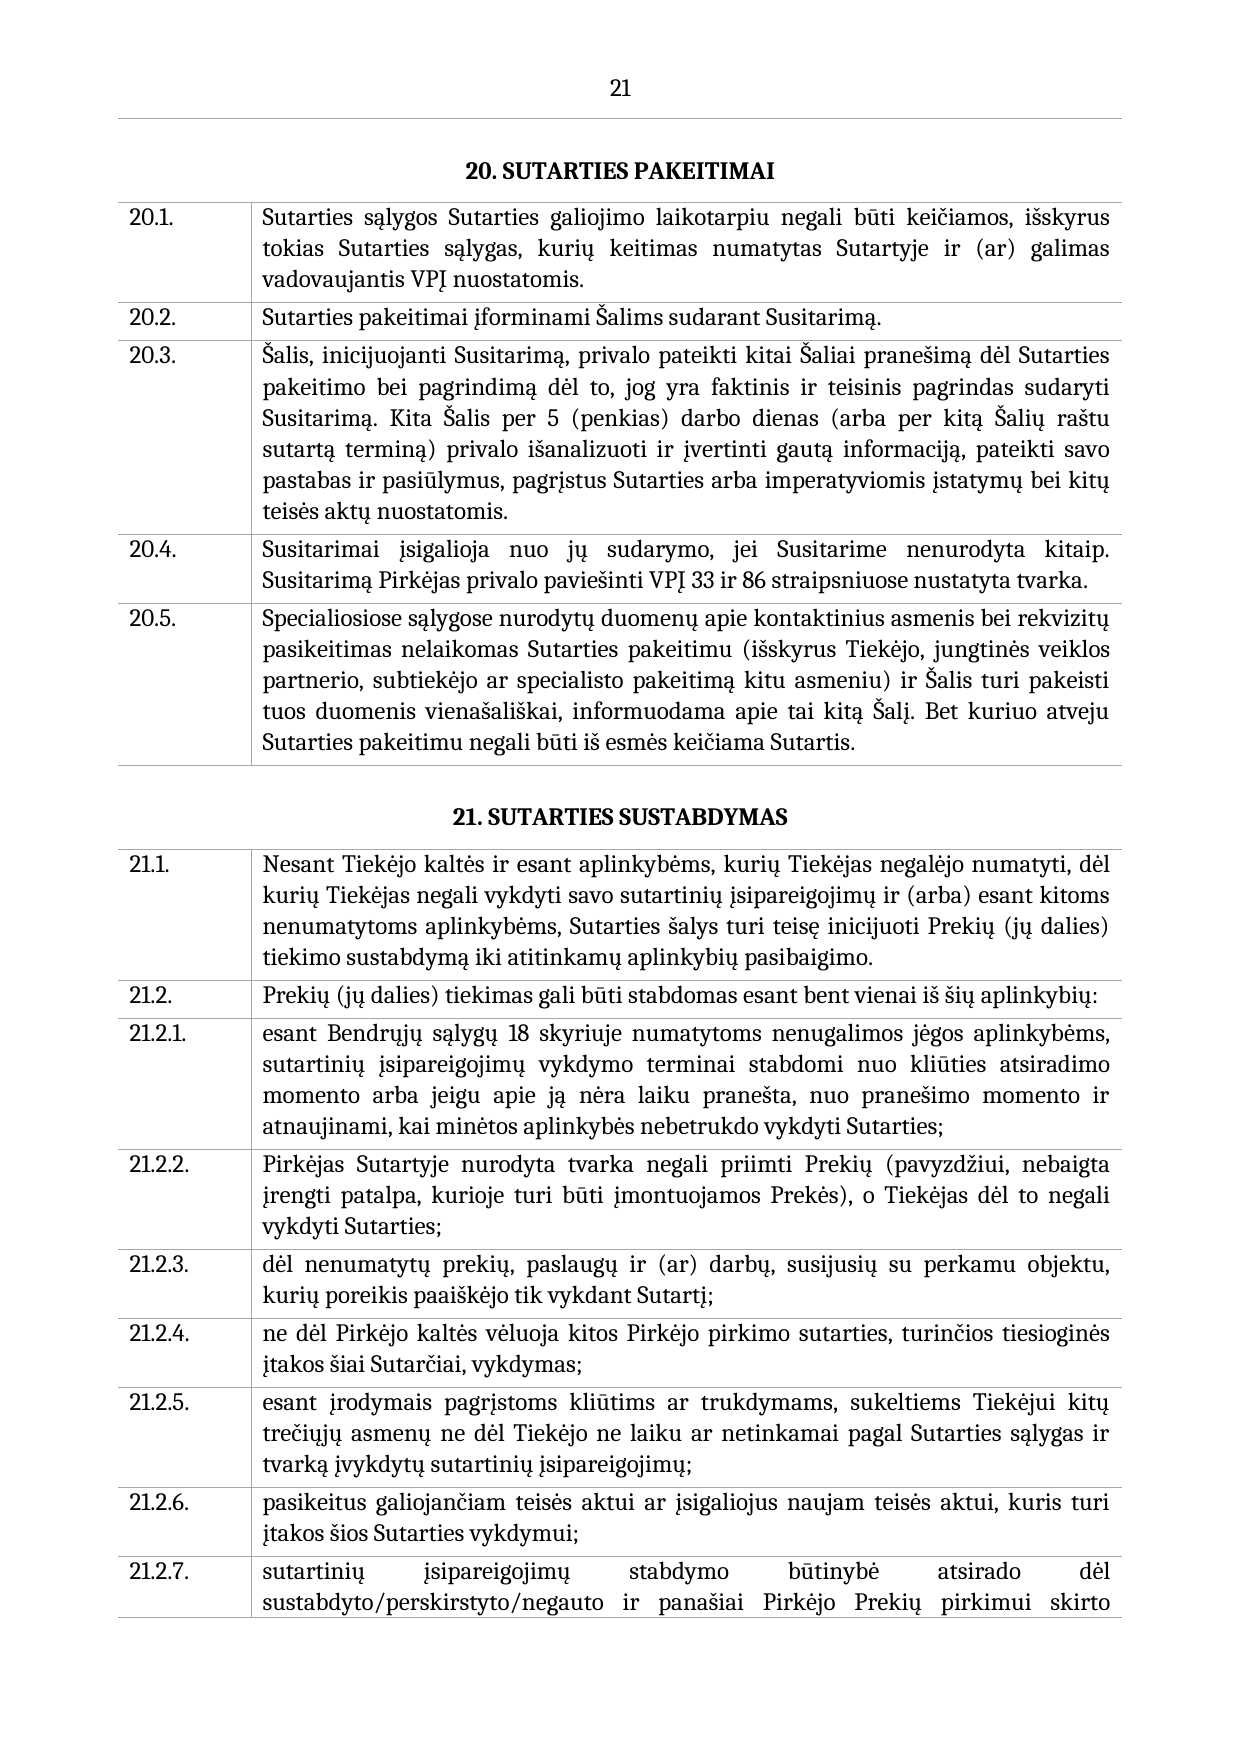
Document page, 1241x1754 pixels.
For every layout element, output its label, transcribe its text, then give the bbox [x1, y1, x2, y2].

table_cell Nesant Tiekėjo kaltės ir esant aplinkybėms, kurių Tiekėjas negalėjo numatyti, dėl kurių Tiekėjas negali vykdyti savo sutartinių įsipareigojimų ir (arba) esant kitoms nenumatytoms aplinkybėms, Sutarties šalys turi teisę inicijuoti Prekių (jų dalies) tiekimo sustabdymą iki atitinkamų aplinkybių pasibaigimo. [252, 850, 1122, 979]
table_cell [118, 341, 251, 533]
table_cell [252, 1557, 1122, 1617]
table_cell Specialiosiose sąlygose nurodytų duomenų apie kontaktinius asmenis bei rekvizitų pasikeitimas nelaikomas Sutarties pakeitimu (išskyrus Tiekėjo, jungtinės veiklos partnerio, subtiekėjo ar specialisto pakeitimą kitu asmeniu) ir Šalis turi pakeisti tuos duomenis vienašališkai, informuodama apie tai kitą Šalį. Bet kuriuo atveju Sutarties pakeitimu negali būti iš esmės keičiama Sutartis. [252, 604, 1122, 764]
table_cell Sutarties pakeitimai įforminami Šalims sudarant Susitarimą. [252, 303, 1122, 340]
table_cell pasikeitus galiojančiam teisės aktui ar įsigaliojus naujam teisės aktui, kuris turi įtakos šios Sutarties vykdymui; [252, 1488, 1122, 1556]
table_cell [118, 1388, 251, 1487]
table_cell [118, 604, 251, 764]
table_cell [118, 1557, 251, 1617]
table_cell [118, 1319, 251, 1387]
table_cell Pirkėjas Sutartyje nurodyta tvarka negali priimti Prekių (pavyzdžiui, nebaigta įrengti patalpa, kurioje turi būti įmontuojamos Prekės), o Tiekėjas dėl to negali vykdyti Sutarties; [252, 1150, 1122, 1249]
table_cell esant įrodymais pagrįstoms kliūtims ar trukdymams, sukeltiems Tiekėjui kitų trečiųjų asmenų ne dėl Tiekėjo ne laiku ar netinkamai pagal Sutarties sąlygas ir tvarką įvykdytų sutartinių įsipareigojimų; [252, 1388, 1122, 1487]
table_cell [118, 303, 251, 340]
table_cell [118, 850, 251, 979]
table_cell [118, 203, 251, 302]
table_cell dėl nenumatytų prekių, paslaugų ir (ar) darbų, susijusių su perkamu objektu, kurių poreikis paaiškėjo tik vykdant Sutartį; [252, 1250, 1122, 1318]
table_cell [118, 1019, 251, 1149]
table_cell SUTARTIES PAKEITIMAI [118, 119, 1122, 202]
table_cell [118, 1150, 251, 1249]
table_cell SUTARTIES SUSTABDYMAS [118, 766, 1122, 848]
table_cell Susitarimai įsigalioja nuo jų sudarymo, jei Susitarime nenurodyta kitaip. Susitarimą Pirkėjas privalo paviešinti VPĮ 33 ir 86 straipsniuose nustatyta tvarka. [252, 535, 1122, 602]
table_cell [118, 981, 251, 1018]
table_cell ne dėl Pirkėjo kaltės vėluoja kitos Pirkėjo pirkimo sutarties, turinčios tiesioginės įtakos šiai Sutarčiai, vykdymas; [252, 1319, 1122, 1387]
table_cell [118, 1250, 251, 1318]
table_cell Šalis, inicijuojanti Susitarimą, privalo pateikti kitai Šaliai pranešimą dėl Sutarties pakeitimo bei pagrindimą dėl to, jog yra faktinis ir teisinis pagrindas sudaryti Susitarimą. Kita Šalis per 5 (penkias) darbo dienas (arba per kitą Šalių raštu sutartą terminą) privalo išanalizuoti ir įvertinti gautą informaciją, pateikti savo pastabas ir pasiūlymus, pagrįstus Sutarties arba imperatyviomis įstatymų bei kitų teisės aktų nuostatomis. [252, 341, 1122, 533]
table_cell esant Bendrųjų sąlygų 18 skyriuje numatytoms nenugalimos jėgos aplinkybėms, sutartinių įsipareigojimų vykdymo terminai stabdomi nuo kliūties atsiradimo momento arba jeigu apie ją nėra laiku pranešta, nuo pranešimo momento ir atnaujinami, kai minėtos aplinkybės nebetrukdo vykdyti Sutarties; [252, 1019, 1122, 1149]
table_cell Sutarties sąlygos Sutarties galiojimo laikotarpiu negali būti keičiamos, išskyrus tokias Sutarties sąlygas, kurių keitimas numatytas Sutartyje ir (ar) galimas vadovaujantis VPĮ nuostatomis. [252, 203, 1122, 302]
table_cell [118, 1488, 251, 1556]
table_cell [118, 535, 251, 602]
table_cell Prekių (jų dalies) tiekimas gali būti stabdomas esant bent vienai iš šių aplinkybių: [252, 981, 1122, 1018]
